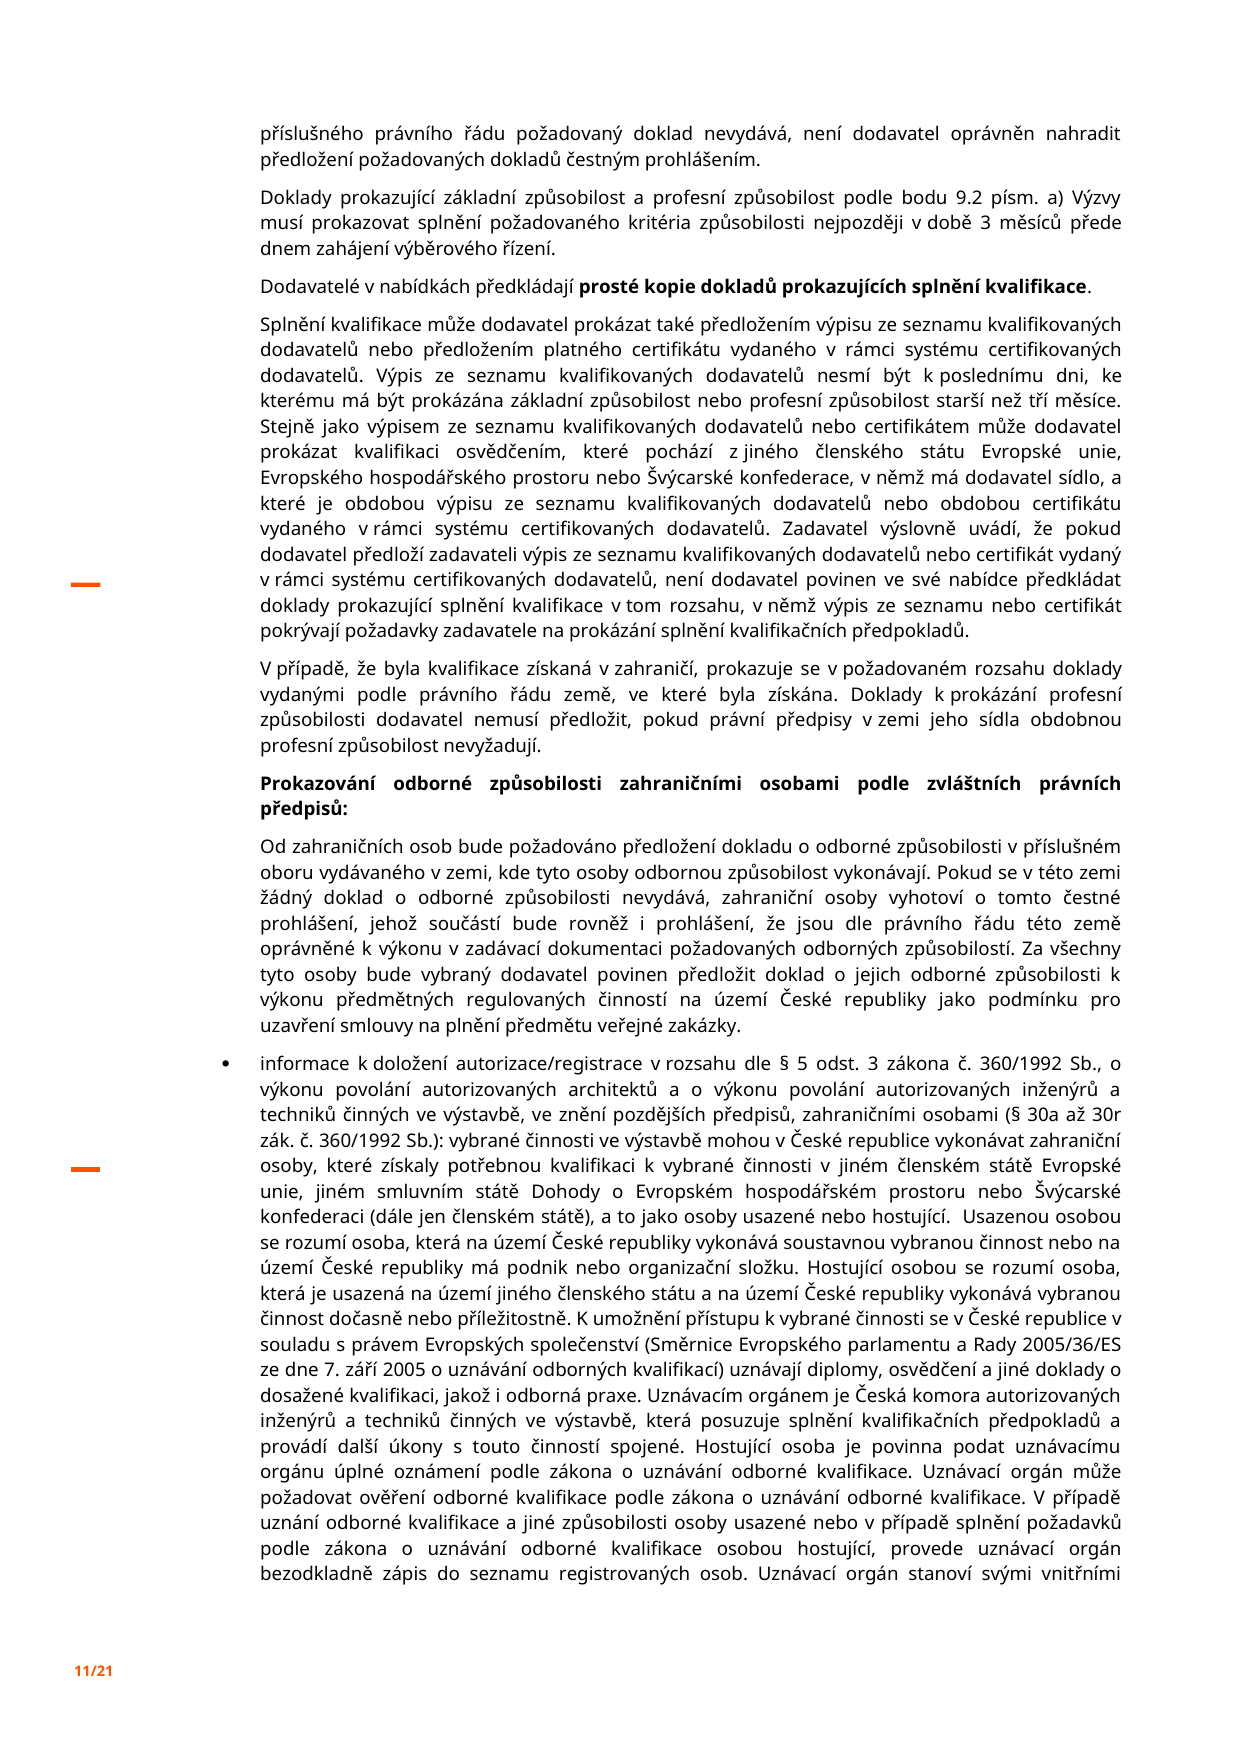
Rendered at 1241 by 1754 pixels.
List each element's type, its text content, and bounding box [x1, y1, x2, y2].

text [260, 121, 1122, 172]
text V případě, že byla kvalifikace získaná v zahraničí, prokazuje se v požadovaném rozsahu doklady vydanými podle právního řádu země, ve které byla získána. Doklady k prokázání profesní způsobilosti dodavatel nemusí předložit, pokud právní předpisy v zemi jeho sídla obdobnou profesní způsobilost nevyžadují. [260, 656, 1122, 758]
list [222, 1050, 1122, 1586]
text Prokazování odborné způsobilosti zahraničními osobami podle zvláštních právních předpisů: [260, 770, 1122, 821]
text Splnění kvalifikace může dodavatel prokázat také předložením výpisu ze seznamu kvalifikovaných dodavatelů nebo předložením platného certifikátu vydaného v rámci systému certifikovaných dodavatelů. Výpis ze seznamu kvalifikovaných dodavatelů nesmí být k poslednímu dni, ke kterému má být prokázána základní způsobilost nebo profesní způsobilost starší než tří měsíce. Stejně jako výpisem ze seznamu kvalifikovaných dodavatelů nebo certifikátem může dodavatel prokázat kvalifikaci osvědčením, které pochází z jiného členského státu Evropské unie, Evropského hospodářského prostoru nebo Švýcarské konfederace, v němž má dodavatel sídlo, a které je obdobou výpisu ze seznamu kvalifikovaných dodavatelů nebo obdobou certifikátu vydaného v rámci systému certifikovaných dodavatelů. Zadavatel výslovně uvádí, že pokud dodavatel předloží zadavateli výpis ze seznamu kvalifikovaných dodavatelů nebo certifikát vydaný v rámci systému certifikovaných dodavatelů, není dodavatel povinen ve své nabídce předkládat doklady prokazující splnění kvalifikace v tom rozsahu, v němž výpis ze seznamu nebo certifikát pokrývají požadavky zadavatele na prokázání splnění kvalifikačních předpokladů. [260, 311, 1122, 643]
text Doklady prokazující základní způsobilost a profesní způsobilost podle bodu 9.2 písm. a) Výzvy musí prokazovat splnění požadovaného kritéria způsobilosti nejpozději v době 3 měsíců přede dnem zahájení výběrového řízení. [260, 184, 1122, 261]
text Dodavatelé v nabídkách předkládají prosté kopie dokladů prokazujících splnění kvalifikace. [260, 273, 1122, 299]
text Od zahraničních osob bude požadováno předložení dokladu o odborné způsobilosti v příslušném oboru vydávaného v zemi, kde tyto osoby odbornou způsobilost vykonávají. Pokud se v této zemi žádný doklad o odborné způsobilosti nevydává, zahraniční osoby vyhotoví o tomto čestné prohlášení, jehož součástí bude rovněž i prohlášení, že jsou dle právního řádu této země oprávněné k výkonu v zadávací dokumentaci požadovaných odborných způsobilostí. Za všechny tyto osoby bude vybraný dodavatel povinen předložit doklad o jejich odborné způsobilosti k výkonu předmětných regulovaných činností na území České republiky jako podmínku pro uzavření smlouvy na plnění předmětu veřejné zakázky. [260, 834, 1122, 1038]
